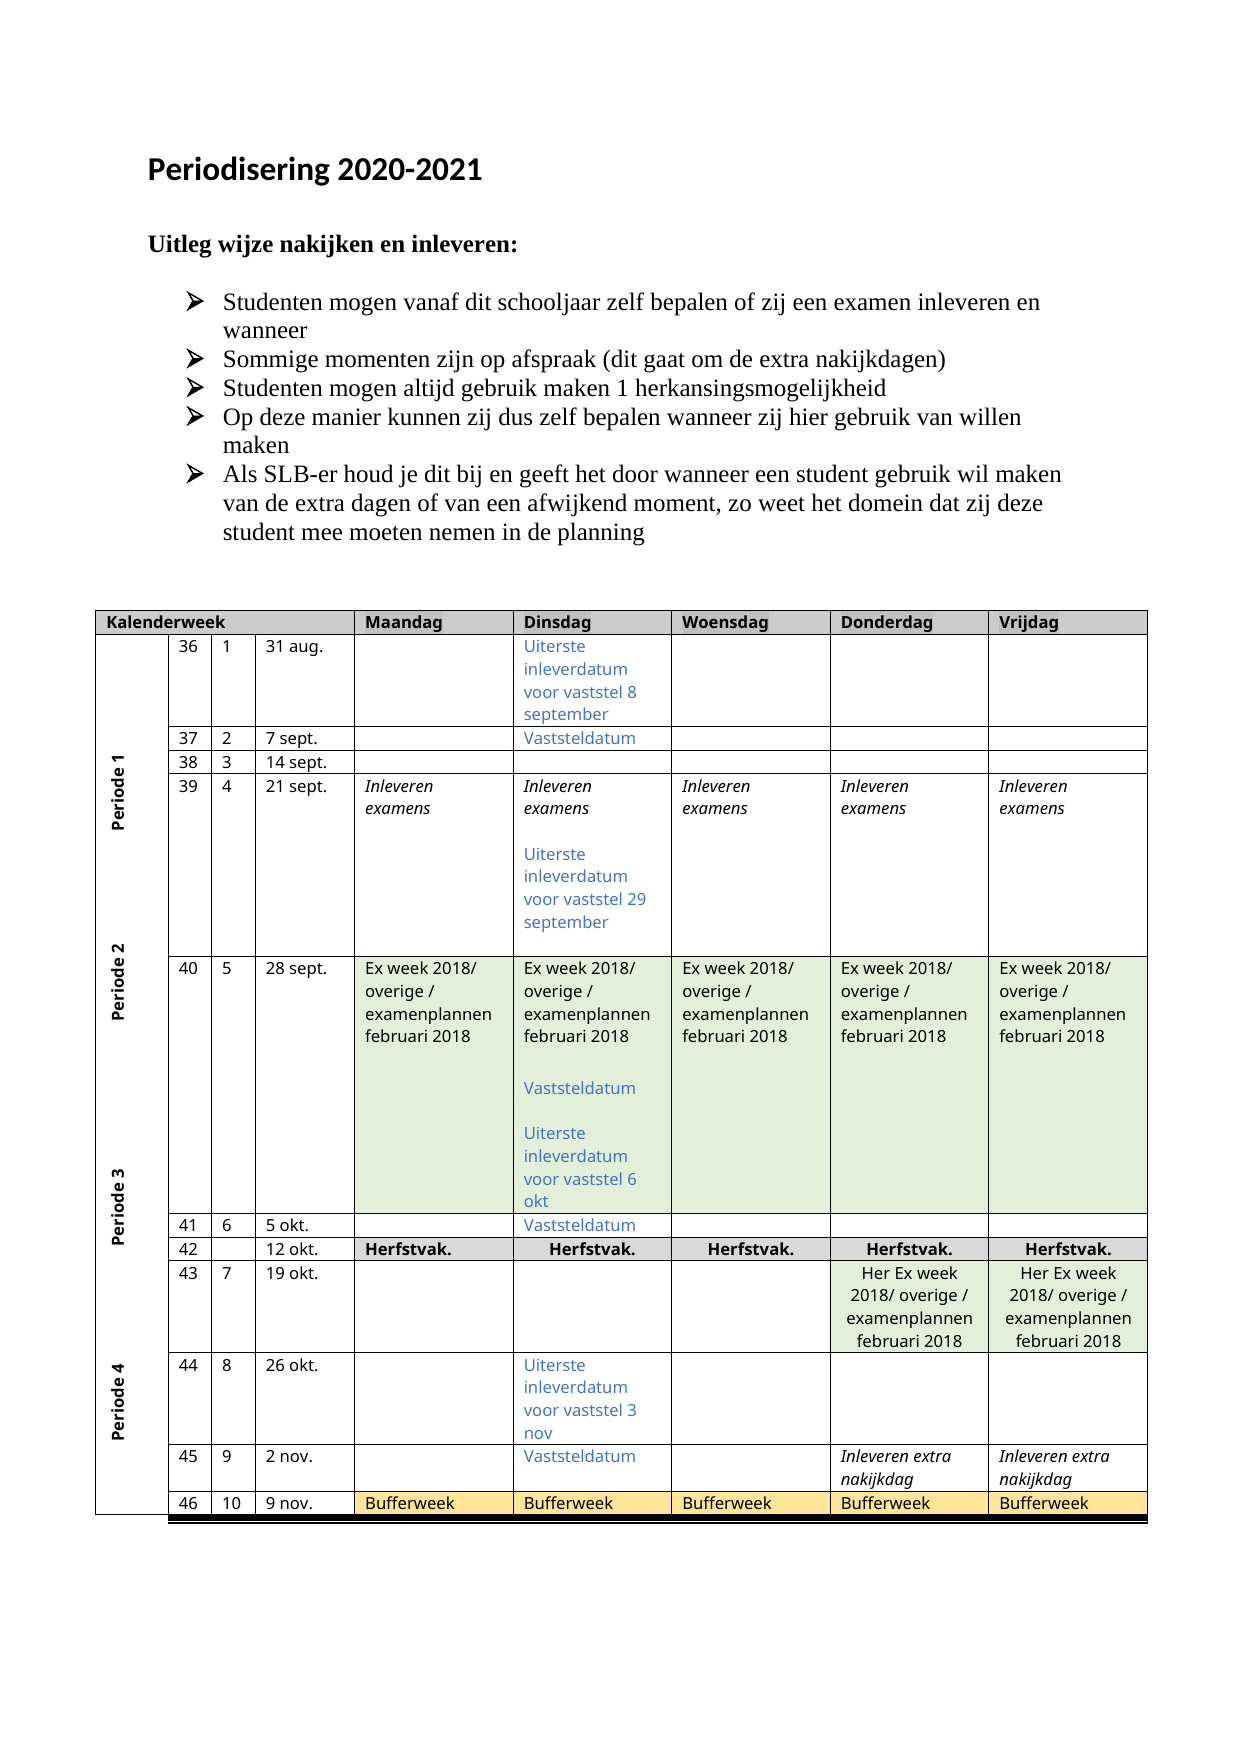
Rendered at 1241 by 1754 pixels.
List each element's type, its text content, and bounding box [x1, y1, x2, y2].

table_cell 9 [212, 1445, 255, 1491]
table_cell [672, 1261, 830, 1352]
table_cell 31 aug. [256, 635, 354, 726]
table_cell Herfstvak. [989, 1238, 1147, 1260]
table_cell 2 nov. [256, 1445, 354, 1491]
list Sommige momenten zijn op afspraak (dit gaat om de extra nakijkdagen) [185, 344, 1093, 373]
table_cell [672, 635, 830, 726]
list Als SLB-er houd je dit bij en geeft het door wanneer een student gebruik wil maken van de extra dagen of van een afwijkend moment, zo weet het domein dat zij deze student mee moeten nemen in de planning [185, 459, 1093, 545]
table_cell Vaststeldatum [514, 1214, 671, 1237]
table_cell Inleveren extra nakijkdag [989, 1445, 1147, 1491]
table_cell 39 [169, 774, 211, 956]
table_cell 7 sept. [256, 727, 354, 749]
table_cell 6 [212, 1214, 255, 1237]
table_cell Herfstvak. [831, 1238, 988, 1260]
table_header Vrijdag [1059, 611, 1147, 634]
table_cell Uiterste inleverdatum voor vaststel 3 nov [514, 1353, 671, 1444]
table_cell 44 [169, 1353, 211, 1444]
table_cell 3 [212, 751, 255, 773]
table_cell 46 [169, 1492, 211, 1514]
table_cell Periode 4 Periode 3 Periode 2 Periode 1 iode 4 [96, 635, 168, 1514]
table_cell Herfstvak. [514, 1238, 671, 1260]
table_cell Uiterste inleverdatum voor vaststel 8 september [514, 635, 671, 726]
table_cell Bufferweek [989, 1492, 1147, 1514]
table_cell [672, 727, 830, 749]
table_cell 4 [212, 774, 255, 956]
table_cell 43 [169, 1261, 211, 1352]
table_cell Inleveren extra nakijkdag [831, 1445, 988, 1491]
table_header Maandag [443, 611, 513, 634]
table_header Kalenderweek [96, 611, 354, 634]
table_cell [514, 1261, 671, 1352]
table_cell 37 [169, 727, 211, 749]
table_header Dinsdag [591, 611, 671, 634]
table_cell [672, 751, 830, 773]
table_cell [355, 1261, 513, 1352]
table_cell 45 [169, 1445, 211, 1491]
table_cell Ex week 2018/ overige / examenplannen februari 2018 [831, 957, 988, 1213]
table_cell 1 [212, 635, 255, 726]
table_cell [514, 751, 671, 773]
text Periodisering 2020-2021 [148, 148, 1093, 188]
table_cell Herfstvak. [672, 1238, 830, 1260]
table_cell 12 okt. [256, 1238, 354, 1260]
table_cell [672, 1353, 830, 1444]
table_cell 41 [169, 1214, 211, 1237]
table_cell 2 [212, 727, 255, 749]
table_cell 42 [169, 1238, 211, 1260]
table_cell Bufferweek [514, 1492, 671, 1514]
table_cell 14 sept. [256, 751, 354, 773]
table_cell [355, 1353, 513, 1444]
table_cell [831, 635, 988, 726]
table_cell Inleveren examens [831, 774, 988, 956]
table_cell 36 [169, 635, 211, 726]
table_cell Vaststeldatum [514, 727, 671, 749]
table_cell [989, 751, 1147, 773]
table_cell Ex week 2018/ overige / examenplannen februari 2018 [672, 957, 830, 1213]
table_cell [989, 635, 1147, 726]
table_cell Herfstvak. [355, 1238, 513, 1260]
table_cell Inleveren examens [672, 774, 830, 956]
table_cell Inleveren examens [989, 774, 1147, 956]
table_cell 21 sept. [256, 774, 354, 956]
table_cell 19 okt. [256, 1261, 354, 1352]
table_cell [989, 1214, 1147, 1237]
table_cell 40 [169, 957, 211, 1213]
table_cell Ex week 2018/ overige / examenplannen februari 2018 [989, 957, 1147, 1213]
table_cell [355, 635, 513, 726]
table_cell Bufferweek [831, 1492, 988, 1514]
table_cell Vaststeldatum [514, 1445, 671, 1491]
table_cell 7 [212, 1261, 255, 1352]
table_cell [831, 1214, 988, 1237]
table_cell Ex week 2018/ overige / examenplannen februari 2018 Vaststeldatum Uiterste inleverdatum voor vaststel 6 okt [514, 957, 671, 1213]
table_cell [831, 727, 988, 749]
list Studenten mogen altijd gebruik maken 1 herkansingsmogelijkheid [185, 373, 1093, 402]
table_header Donderdag [933, 611, 988, 634]
list Studenten mogen vanaf dit schooljaar zelf bepalen of zij een examen inleveren en wanneer [185, 287, 1093, 344]
table_cell 5 okt. [256, 1214, 354, 1237]
table_cell [989, 1353, 1147, 1444]
table_cell Inleveren examens [355, 774, 513, 956]
table_cell [355, 751, 513, 773]
table_cell 10 [212, 1492, 255, 1514]
table_cell [672, 1445, 830, 1491]
table_cell Her Ex week 2018/ overige / examenplannen februari 2018 [989, 1261, 1147, 1352]
table_cell 26 okt. [256, 1353, 354, 1444]
table_header Woensdag [769, 611, 830, 634]
table_cell [212, 1238, 255, 1260]
list Op deze manier kunnen zij dus zelf bepalen wanneer zij hier gebruik van willen maken [185, 402, 1093, 459]
table_cell Her Ex week 2018/ overige / examenplannen februari 2018 [831, 1261, 988, 1352]
table_cell [355, 1214, 513, 1237]
table_cell 9 nov. [256, 1492, 354, 1514]
table_cell [355, 727, 513, 749]
table_cell 8 [212, 1353, 255, 1444]
table_cell Bufferweek [672, 1492, 830, 1514]
table_cell 5 [212, 957, 255, 1213]
table_cell Ex week 2018/ overige / examenplannen februari 2018 [355, 957, 513, 1213]
table_cell 28 sept. [256, 957, 354, 1213]
table_cell Bufferweek [355, 1492, 513, 1514]
table_cell [989, 727, 1147, 749]
table_cell [831, 751, 988, 773]
text Uitleg wijze nakijken en inleveren: [148, 229, 1093, 258]
table_cell [831, 1353, 988, 1444]
table_cell [355, 1445, 513, 1491]
table_cell Inleveren examens Uiterste inleverdatum voor vaststel 29 september [514, 774, 671, 956]
table_cell 38 [169, 751, 211, 773]
table_cell [672, 1214, 830, 1237]
